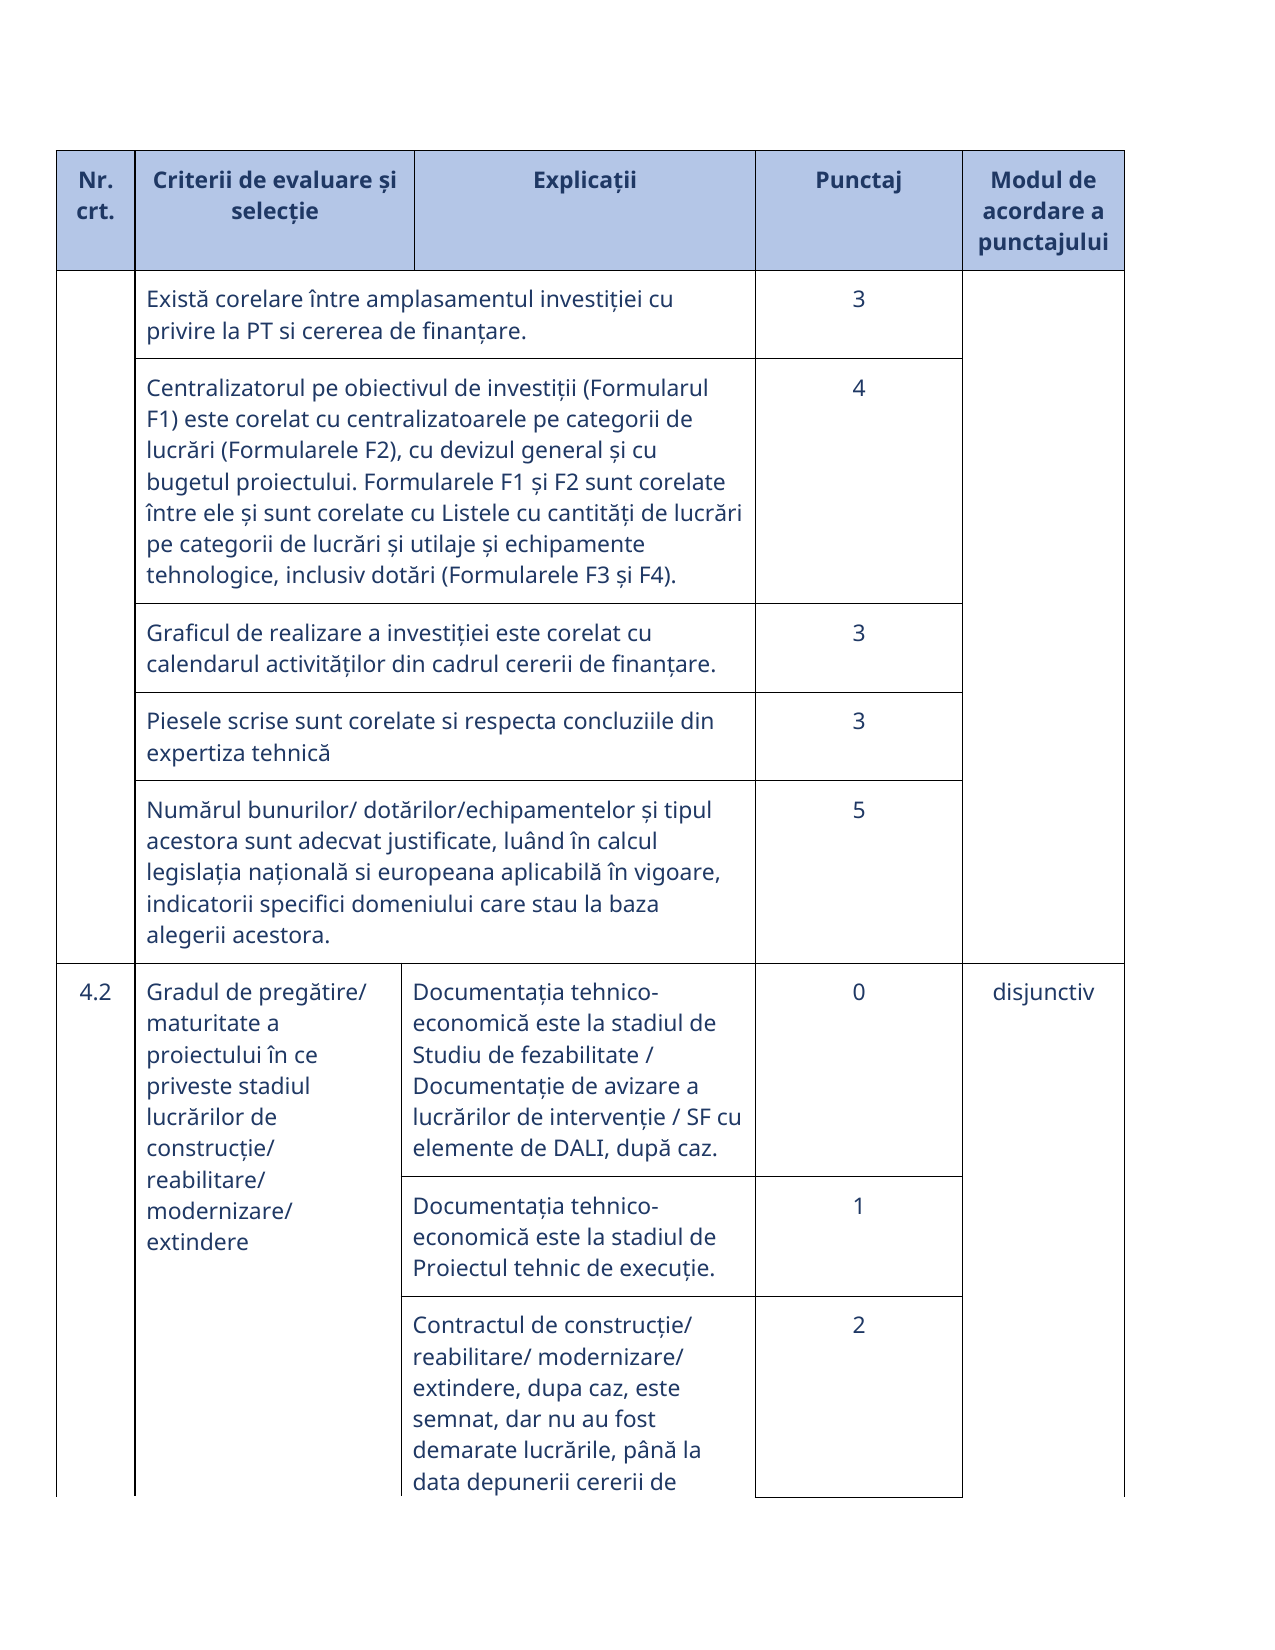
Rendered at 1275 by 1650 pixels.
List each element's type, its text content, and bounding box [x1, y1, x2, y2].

table_header Criterii de evaluare și selecție [136, 151, 414, 270]
table_cell Documentația tehnico-economică este la stadiul de Proiectul tehnic de execuție. [402, 1177, 755, 1296]
table_cell 0 [756, 964, 962, 1176]
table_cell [401, 1297, 755, 1497]
table_cell 5 [756, 781, 962, 962]
table_cell Graficul de realizare a investiției este corelat cu calendarul activităților din cadrul cererii de finanțare. [136, 604, 755, 692]
table_cell Centralizatorul pe obiectivul de investiții (Formularul F1) este corelat cu centralizatoarele pe categorii de lucrări (Formularele F2), cu devizul general și cu bugetul proiectului. Formularele F1 și F2 sunt corelate între ele și sunt corelate cu Listele cu cantități de lucrări pe categorii de lucrări și utilaje și echipamente tehnologice, inclusiv dotări (Formularele F3 și F4). [136, 359, 755, 603]
table_header Explicații [415, 151, 755, 270]
table_cell 2 [756, 1297, 962, 1497]
table_cell 4 [756, 359, 962, 603]
table_cell Gradul de pregătire/ maturitate a proiectului în ce priveste stadiul lucrărilor de construcție/ reabilitare/ modernizare/ extindere [135, 964, 401, 1497]
table_cell 3 [756, 693, 962, 780]
table_header Modul de acordare a punctajului [963, 151, 1124, 270]
table_header Nr. crt. [57, 151, 134, 270]
table_cell 1 [756, 1177, 962, 1296]
table_cell disjunctiv [963, 964, 1124, 1497]
table_header Punctaj [756, 151, 962, 270]
table_cell Piesele scrise sunt corelate si respecta concluziile din expertiza tehnică [136, 693, 755, 780]
table_cell 4.2 [57, 964, 135, 1497]
table_cell 3 [756, 604, 962, 692]
table_cell Există corelare între amplasamentul investiției cu privire la PT si cererea de finanțare. [136, 271, 755, 358]
table_cell 3 [756, 271, 962, 358]
table_cell Documentația tehnico-economică este la stadiul de Studiu de fezabilitate / Documentație de avizare a lucrărilor de intervenție / SF cu elemente de DALI, după caz. [402, 964, 755, 1176]
table_cell Numărul bunurilor/ dotărilor/echipamentelor și tipul acestora sunt adecvat justificate, luând în calcul legislația națională si europeana aplicabilă în vigoare, indicatorii specifici domeniului care stau la baza alegerii acestora. [136, 781, 755, 962]
